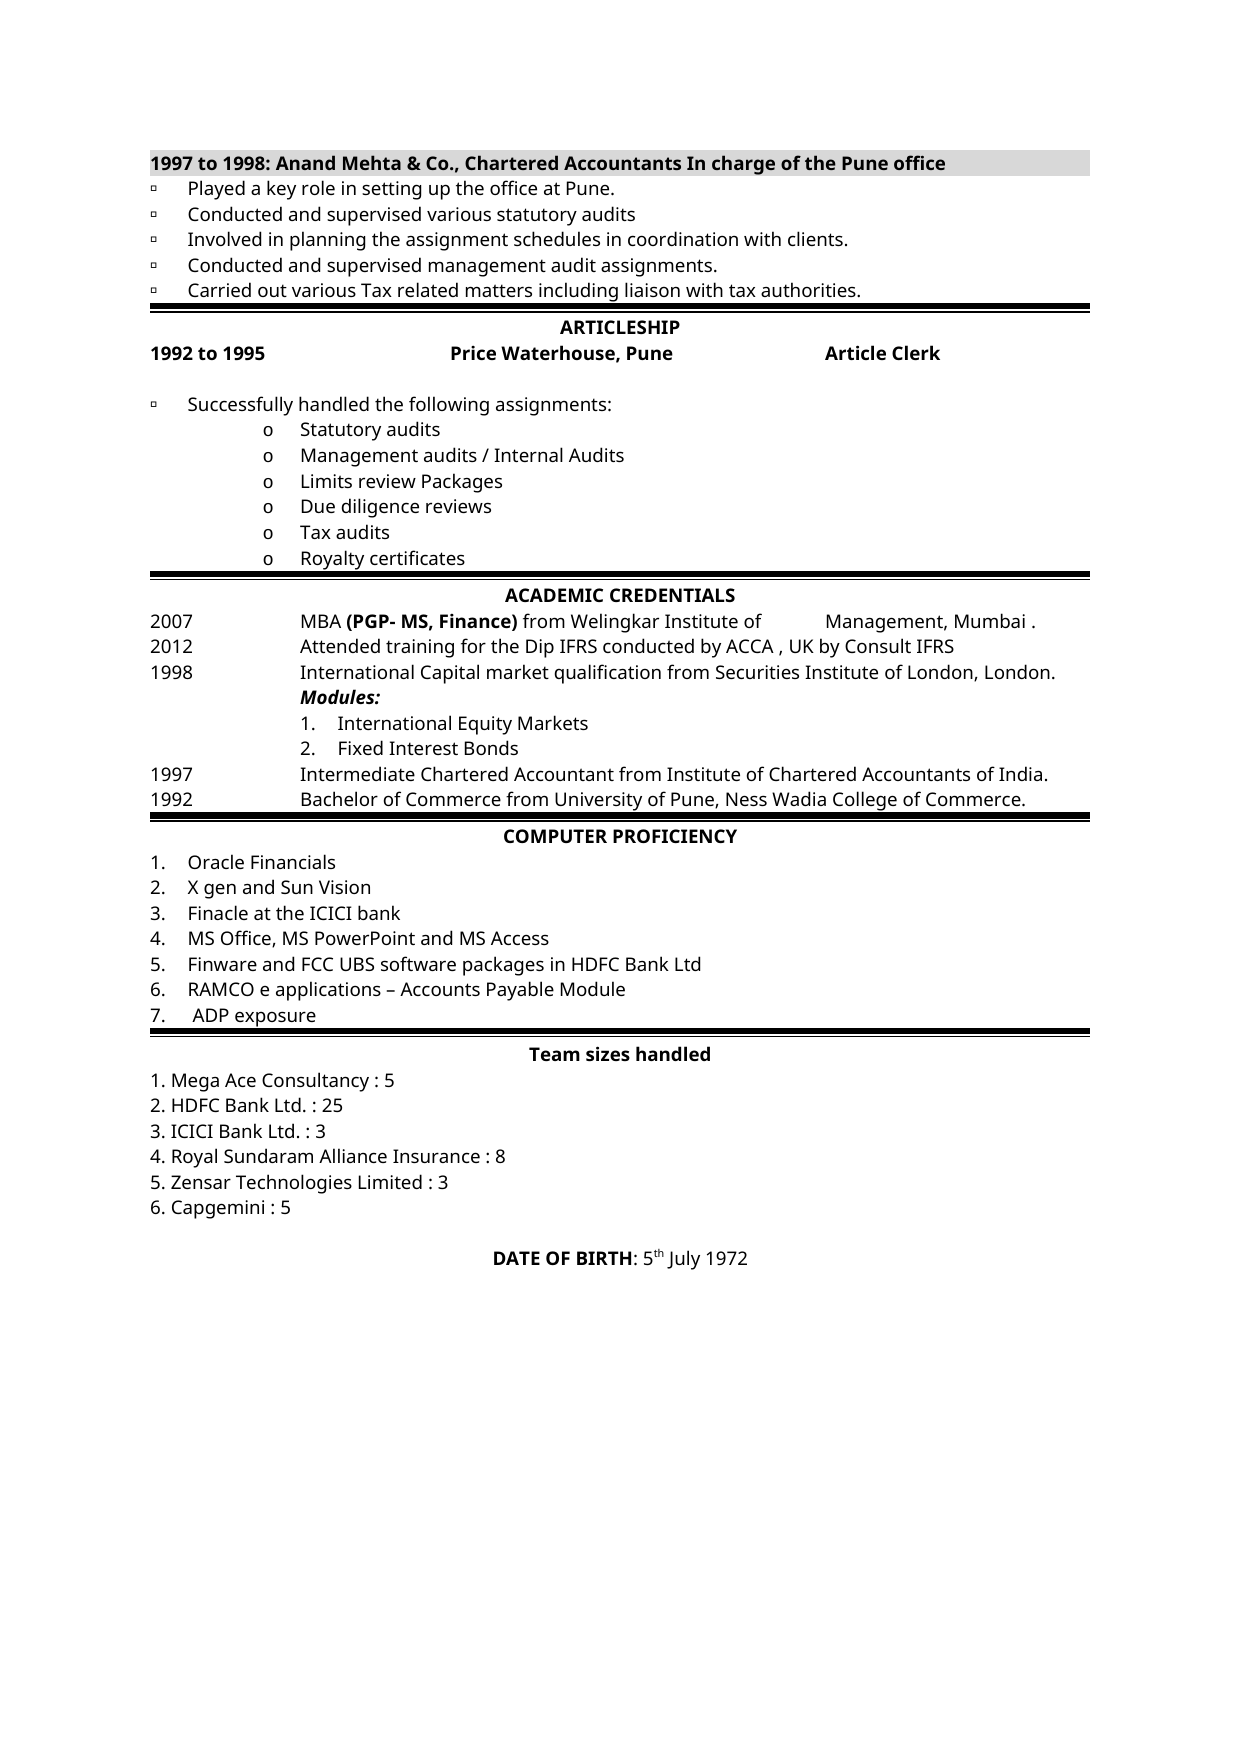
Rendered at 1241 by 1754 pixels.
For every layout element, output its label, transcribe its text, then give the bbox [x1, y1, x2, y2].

text ARTICLESHIP [150, 313, 1090, 340]
list Carried out various Tax related matters including liaison with tax authorities. [150, 278, 1090, 303]
list Conducted and supervised various statutory audits [150, 201, 1090, 227]
list Fixed Interest Bonds [300, 736, 1090, 761]
list Tax audits [262, 519, 1090, 545]
list Due diligence reviews [262, 494, 1090, 519]
list Successfully handled the following assignments: [150, 391, 1090, 417]
list Limits review Packages [262, 468, 1090, 494]
text 1997 Intermediate Chartered Accountant from Institute of Chartered Accountants of India. [150, 761, 1090, 787]
text 3. ICICI Bank Ltd. : 3 [150, 1118, 1090, 1143]
text ACADEMIC CREDENTIALS [150, 580, 1090, 608]
list Bachelor of Commerce from University of Pune, Ness Wadia College of Commerce. [150, 787, 1090, 812]
list Played a key role in setting up the office at Pune. [150, 176, 1090, 201]
list Involved in planning the assignment schedules in coordination with clients. [150, 227, 1090, 252]
list MS Office, MS PowerPoint and MS Access [150, 926, 1090, 951]
text 4. Royal Sundaram Alliance Insurance : 8 [150, 1143, 1090, 1169]
text Team sizes handled [150, 1037, 1090, 1067]
list Conducted and supervised management audit assignments. [150, 252, 1090, 278]
text 1. Mega Ace Consultancy : 5 [150, 1067, 1090, 1092]
list RAMCO e applications – Accounts Payable Module [150, 977, 1090, 1002]
text 1997 to 1998: Anand Mehta & Co., Chartered Accountants In charge of the Pune office [150, 150, 1090, 176]
list X gen and Sun Vision [150, 875, 1090, 900]
list Finware and FCC UBS software packages in HDFC Bank Ltd [150, 951, 1090, 977]
text DATE OF BIRTH: 5th July 1972 [150, 1246, 1090, 1271]
list Finacle at the ICICI bank [150, 900, 1090, 926]
list Statutory audits [262, 417, 1090, 442]
text COMPUTER PROFICIENCY [150, 822, 1090, 849]
text 5. Zensar Technologies Limited : 3 [150, 1169, 1090, 1194]
list Oracle Financials [150, 849, 1090, 875]
text 2007 MBA (PGP- MS, Finance) from Welingkar Institute of Management, Mumbai . [150, 608, 1090, 633]
list Management audits / Internal Audits [262, 442, 1090, 468]
text 2012 Attended training for the Dip IFRS conducted by ACCA , UK by Consult IFRS [150, 633, 1090, 659]
text 2. HDFC Bank Ltd. : 25 [150, 1092, 1090, 1118]
text 1992 to 1995 Price Waterhouse, Pune Article Clerk [150, 340, 1090, 366]
text 1998 International Capital market qualification from Securities Institute of London, . [150, 659, 1090, 684]
text 6. Capgemini : 5 [150, 1194, 1090, 1220]
list ADP exposure [150, 1002, 1090, 1028]
list International Equity Markets [300, 710, 1090, 736]
text Modules: [150, 684, 1090, 710]
list Royalty certificates [262, 545, 1090, 571]
